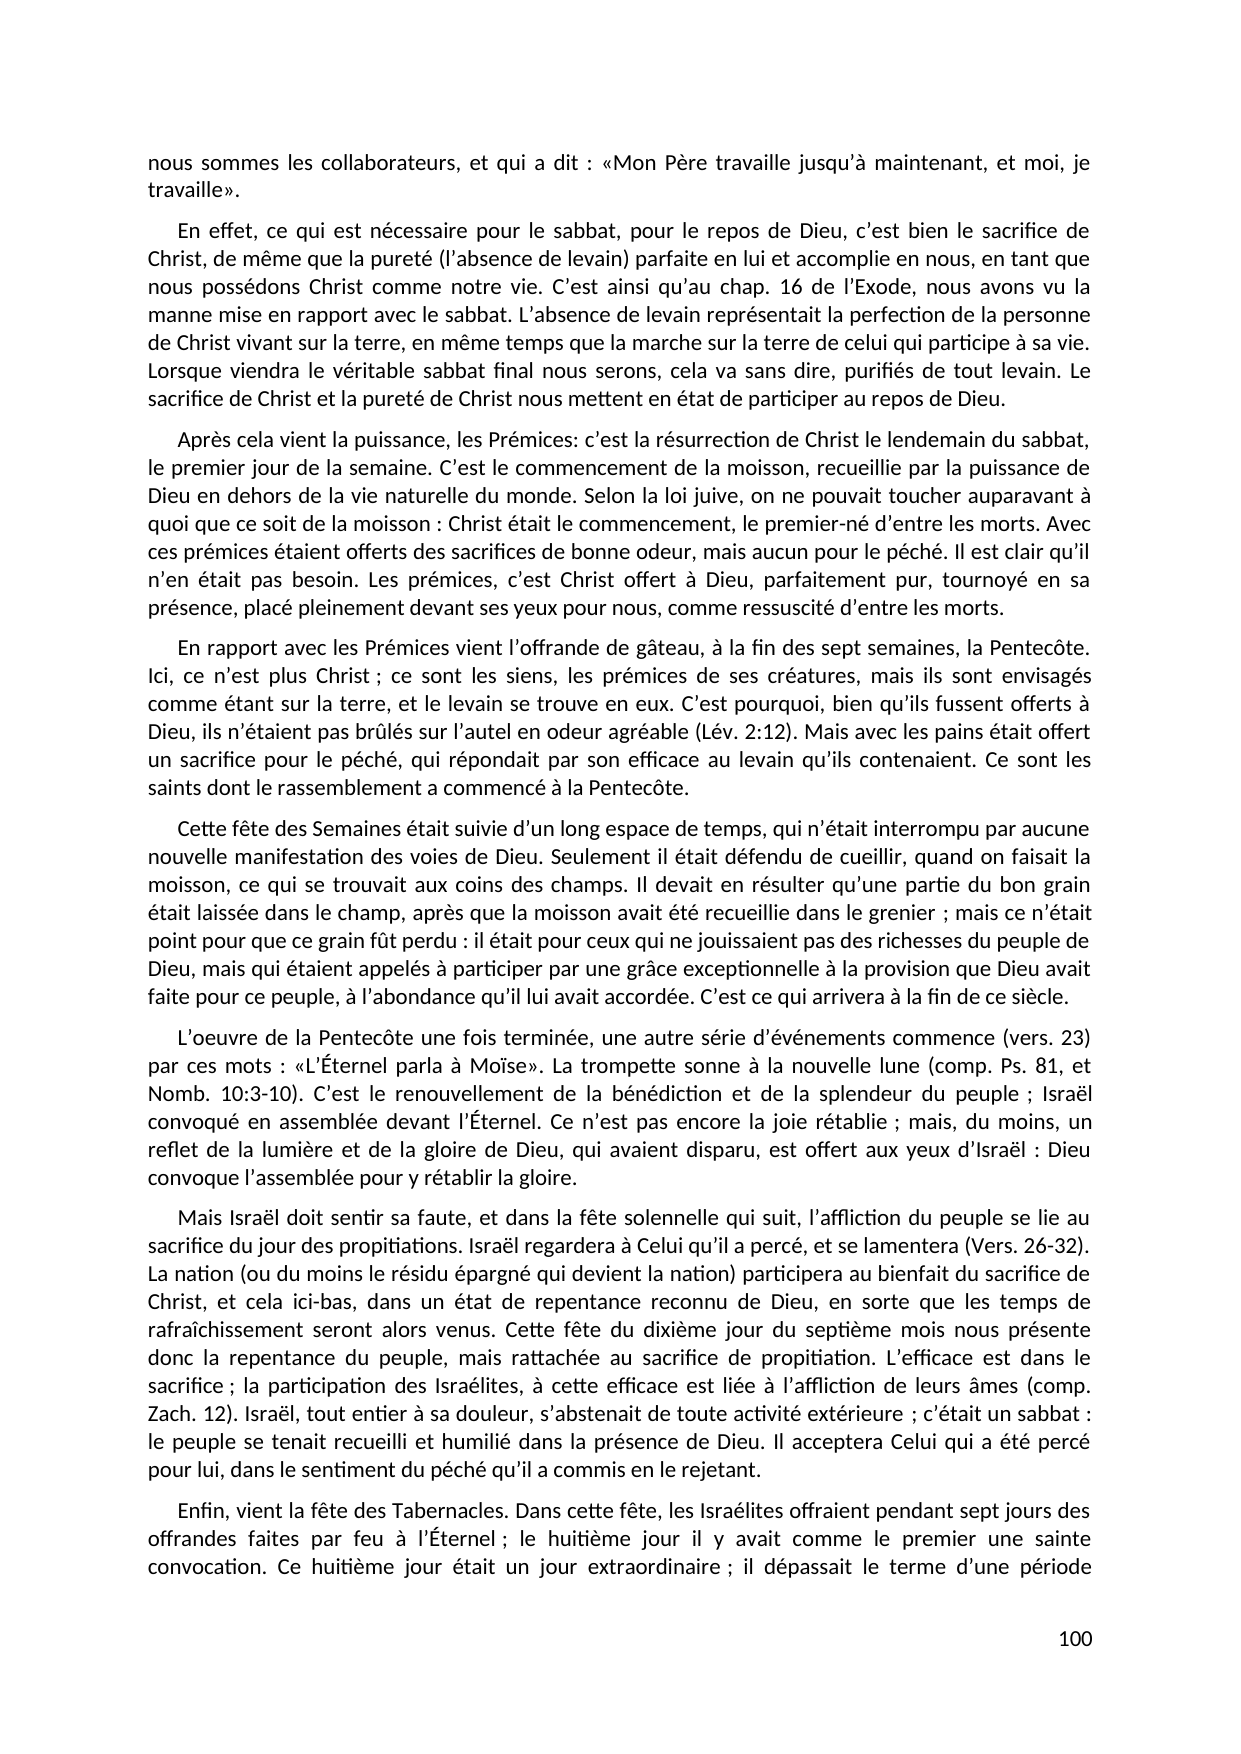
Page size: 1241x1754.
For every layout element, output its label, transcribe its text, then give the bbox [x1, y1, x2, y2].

text En rapport avec les Prémices vient l’offrande de gâteau, à la fin des sept semaines, la Pentecôte. Ici, ce n’est plus Christ ; ce sont les siens, les prémices de ses créatures, mais ils sont envisagés comme étant sur la terre, et le levain se trouve en eux. C’est pourquoi, bien qu’ils fussent offerts à Dieu, ils n’étaient pas brûlés sur l’autel en odeur agréable (Lév. 2:12). Mais avec les pains était offert un sacrifice pour le péché, qui répondait par son efficace au levain qu’ils contenaient. Ce sont les saints dont le rassemblement a commencé à la Pentecôte. [148, 633, 1093, 802]
text Cette fête des Semaines était suivie d’un long espace de temps, qui n’était interrompu par aucune nouvelle manifestation des voies de Dieu. Seulement il était défendu de cueillir, quand on faisait la moisson, ce qui se trouvait aux coins des champs. Il devait en résulter qu’une partie du bon grain était laissée dans le champ, après que la moisson avait été recueillie dans le grenier ; mais ce n’était point pour que ce grain fût perdu : il était pour ceux qui ne jouissaient pas des richesses du peuple de Dieu, mais qui étaient appelés à participer par une grâce exceptionnelle à la provision que Dieu avait faite pour ce peuple, à l’abondance qu’il lui avait accordée. C’est ce qui arrivera à la fin de ce siècle. [148, 814, 1093, 1010]
text L’oeuvre de la Pentecôte une fois terminée, une autre série d’événements commence (vers. 23) par ces mots : «L’Éternel parla à Moïse». La trompette sonne à la nouvelle lune (comp. Ps. 81, et Nomb. 10:3-10). C’est le renouvellement de la bénédiction et de la splendeur du peuple ; Israël convoqué en assemblée devant l’Éternel. Ce n’est pas encore la joie rétablie ; mais, du moins, un reflet de la lumière et de la gloire de Dieu, qui avaient disparu, est offert aux yeux d’Israël : Dieu convoque l’assemblée pour y rétablir la gloire. [148, 1023, 1093, 1191]
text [148, 148, 1093, 204]
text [148, 1496, 1093, 1580]
text En effet, ce qui est nécessaire pour le sabbat, pour le repos de Dieu, c’est bien le sacrifice de Christ, de même que la pureté (l’absence de levain) parfaite en lui et accomplie en nous, en tant que nous possédons Christ comme notre vie. C’est ainsi qu’au chap. 16 de l’Exode, nous avons vu la manne mise en rapport avec le sabbat. L’absence de levain représentait la perfection de la personne de Christ vivant sur la terre, en même temps que la marche sur la terre de celui qui participe à sa vie. Lorsque viendra le véritable sabbat final nous serons, cela va sans dire, purifiés de tout levain. Le sacrifice de Christ et la pureté de Christ nous mettent en état de participer au repos de Dieu. [148, 216, 1093, 412]
text Après cela vient la puissance, les Prémices: c’est la résurrection de Christ le lendemain du sabbat, le premier jour de la semaine. C’est le commencement de la moisson, recueillie par la puissance de Dieu en dehors de la vie naturelle du monde. Selon la loi juive, on ne pouvait toucher auparavant à quoi que ce soit de la moisson : Christ était le commencement, le premier-né d’entre les morts. Avec ces prémices étaient offerts des sacrifices de bonne odeur, mais aucun pour le péché. Il est clair qu’il n’en était pas besoin. Les prémices, c’est Christ offert à Dieu, parfaitement pur, tournoyé en sa présence, placé pleinement devant ses yeux pour nous, comme ressuscité d’entre les morts. [148, 425, 1093, 621]
text Mais Israël doit sentir sa faute, et dans la fête solennelle qui suit, l’affliction du peuple se lie au sacrifice du jour des propitiations. Israël regardera à Celui qu’il a percé, et se lamentera (Vers. 26-32). La nation (ou du moins le résidu épargné qui devient la nation) participera au bienfait du sacrifice de Christ, et cela ici-bas, dans un état de repentance reconnu de Dieu, en sorte que les temps de rafraîchissement seront alors venus. Cette fête du dixième jour du septième mois nous présente donc la repentance du peuple, mais rattachée au sacrifice de propitiation. L’efficace est dans le sacrifice ; la participation des Israélites, à cette efficace est liée à l’affliction de leurs âmes (comp. Zach. 12). Israël, tout entier à sa douleur, s’abstenait de toute activité extérieure ; c’était un sabbat : le peuple se tenait recueilli et humilié dans la présence de Dieu. Il acceptera Celui qui a été percé pour lui, dans le sentiment du péché qu’il a commis en le rejetant. [148, 1203, 1093, 1483]
